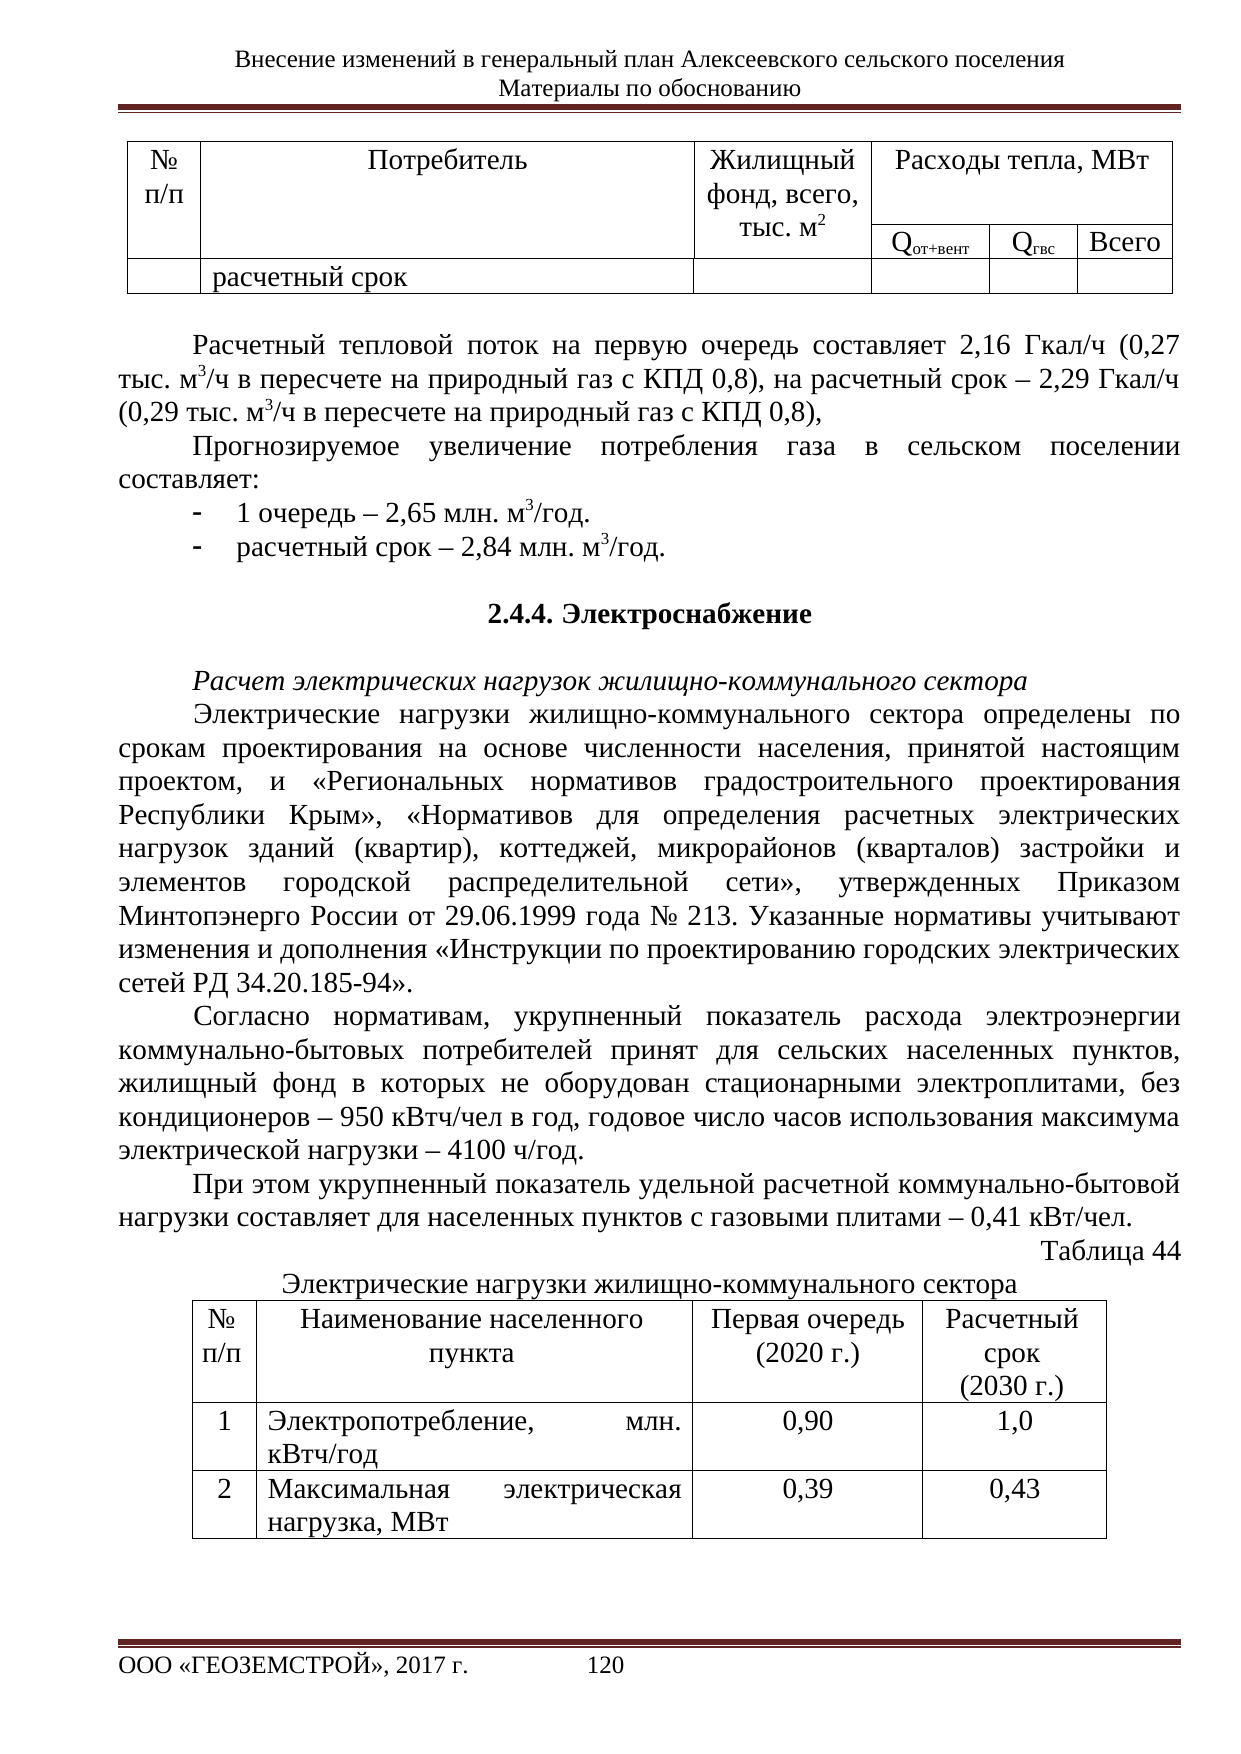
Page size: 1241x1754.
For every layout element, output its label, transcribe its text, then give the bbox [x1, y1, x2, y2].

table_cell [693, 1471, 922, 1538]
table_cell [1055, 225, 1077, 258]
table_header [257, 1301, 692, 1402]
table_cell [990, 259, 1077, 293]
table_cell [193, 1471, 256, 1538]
list 1 очередь – 2,65 млн. м3/год. [118, 495, 1181, 529]
text Электрические нагрузки жилищно-коммунального сектора определены по срокам проектирования на основе численности населения, принятой настоящим проектом, и «Региональных нормативов градостроительного проектирования Республики Крым», «Нормативов для определения расчетных электрических нагрузок зданий (квартир), коттеджей, микрорайонов (кварталов) застройки и элементов городской распределительной сети», утвержденных Приказом Минтопэнерго России от 29.06.1999 года № 213. Указанные нормативы учитывают изменения и дополнения «Инструкции по проектированию городских электрических сетей РД 34.20.185-94». [118, 696, 1181, 998]
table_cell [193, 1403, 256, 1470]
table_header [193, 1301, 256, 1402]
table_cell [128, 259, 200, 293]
text Расчетный тепловой поток на первую очередь составляет 2,16 Гкал/ч (0,27 тыс. м3/ч в пересчете на природный газ с КПД 0,8), на расчетный срок – 2,29 Гкал/ч (0,29 тыс. м3/ч в пересчете на природный газ с КПД 0,8), [118, 327, 1181, 428]
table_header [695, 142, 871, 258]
text Расчет электрических нагрузок жилищно-коммунального сектора [118, 663, 1181, 696]
list Электроснабжение [118, 596, 1181, 629]
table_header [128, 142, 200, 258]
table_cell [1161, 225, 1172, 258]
list расчетный срок – 2,84 млн. м3/год. [118, 529, 1181, 562]
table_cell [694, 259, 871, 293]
list При этом укрупненный показатель удельной расчетной коммунально-бытовой нагрузки составляет для населенных пунктов с газовыми плитами – 0,41 кВт/чел. [118, 1166, 1181, 1233]
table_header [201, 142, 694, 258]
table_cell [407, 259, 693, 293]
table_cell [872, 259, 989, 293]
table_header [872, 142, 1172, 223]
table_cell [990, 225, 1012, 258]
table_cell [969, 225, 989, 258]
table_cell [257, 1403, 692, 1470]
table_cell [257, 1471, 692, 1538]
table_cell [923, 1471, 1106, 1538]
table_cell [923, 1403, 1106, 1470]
text Электрические нагрузки жилищно-коммунального сектора [118, 1267, 1181, 1300]
text Согласно нормативам, укрупненный показатель расхода электроэнергии коммунально-бытовых потребителей принят для сельских населенных пунктов, жилищный фонд в которых не оборудован стационарными электроплитами, без кондиционеров – 950 кВтч/чел в год, годовое число часов использования максимума электрической нагрузки – 4100 ч/год. [118, 998, 1181, 1166]
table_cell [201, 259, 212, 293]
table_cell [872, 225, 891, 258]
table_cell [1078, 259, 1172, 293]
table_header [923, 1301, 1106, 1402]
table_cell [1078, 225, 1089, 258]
text Прогнозируемое увеличение потребления газа в сельском поселении составляет: [118, 428, 1181, 495]
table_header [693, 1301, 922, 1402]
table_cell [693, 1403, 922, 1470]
text Таблица 44 [118, 1233, 1181, 1267]
